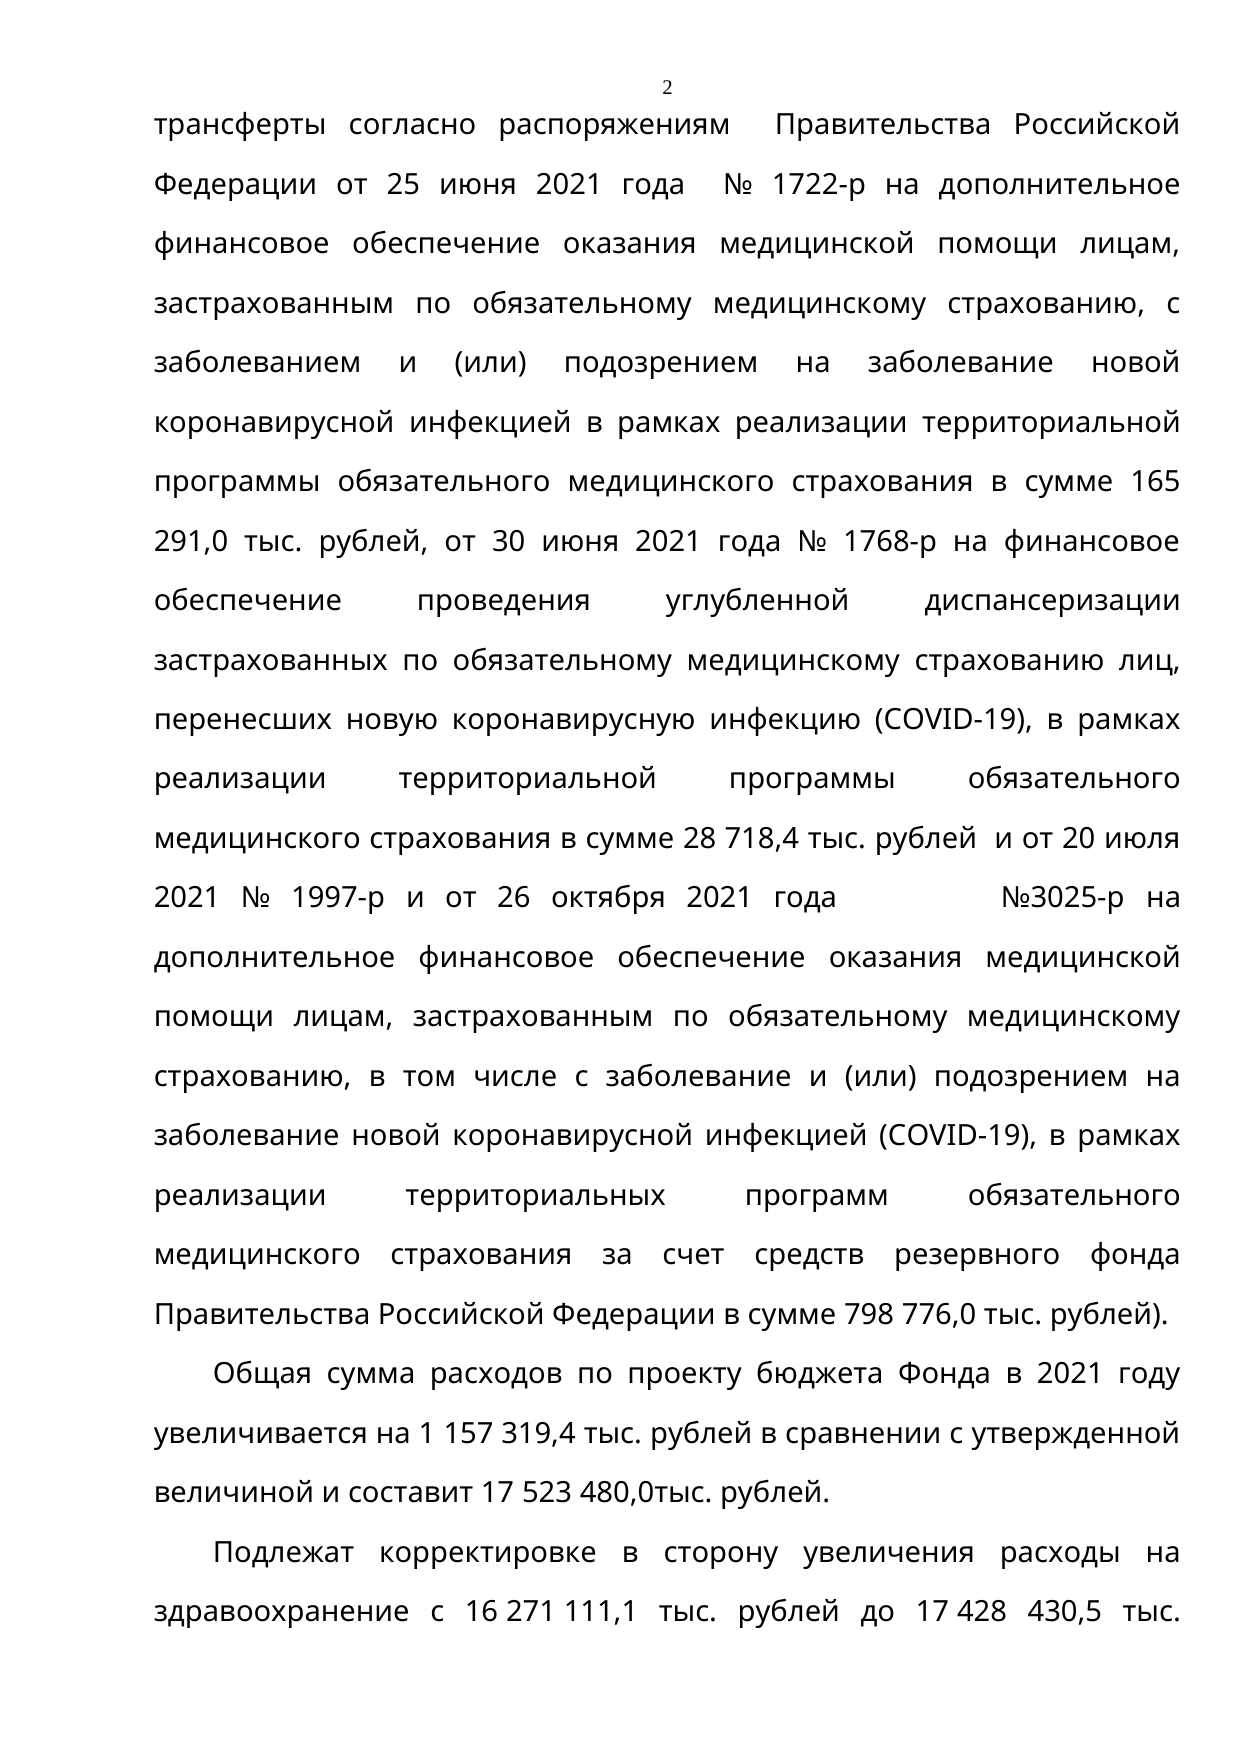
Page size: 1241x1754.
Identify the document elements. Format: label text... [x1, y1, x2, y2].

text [153, 103, 1181, 1333]
text Общая сумма расходов по проекту бюджета Фонда в 2021 году увеличивается на 1 157 319,4 тыс. рублей в сравнении с утвержденной величиной и составит 17 523 480,0тыс. рублей. [153, 1352, 1181, 1511]
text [153, 1531, 1181, 1630]
